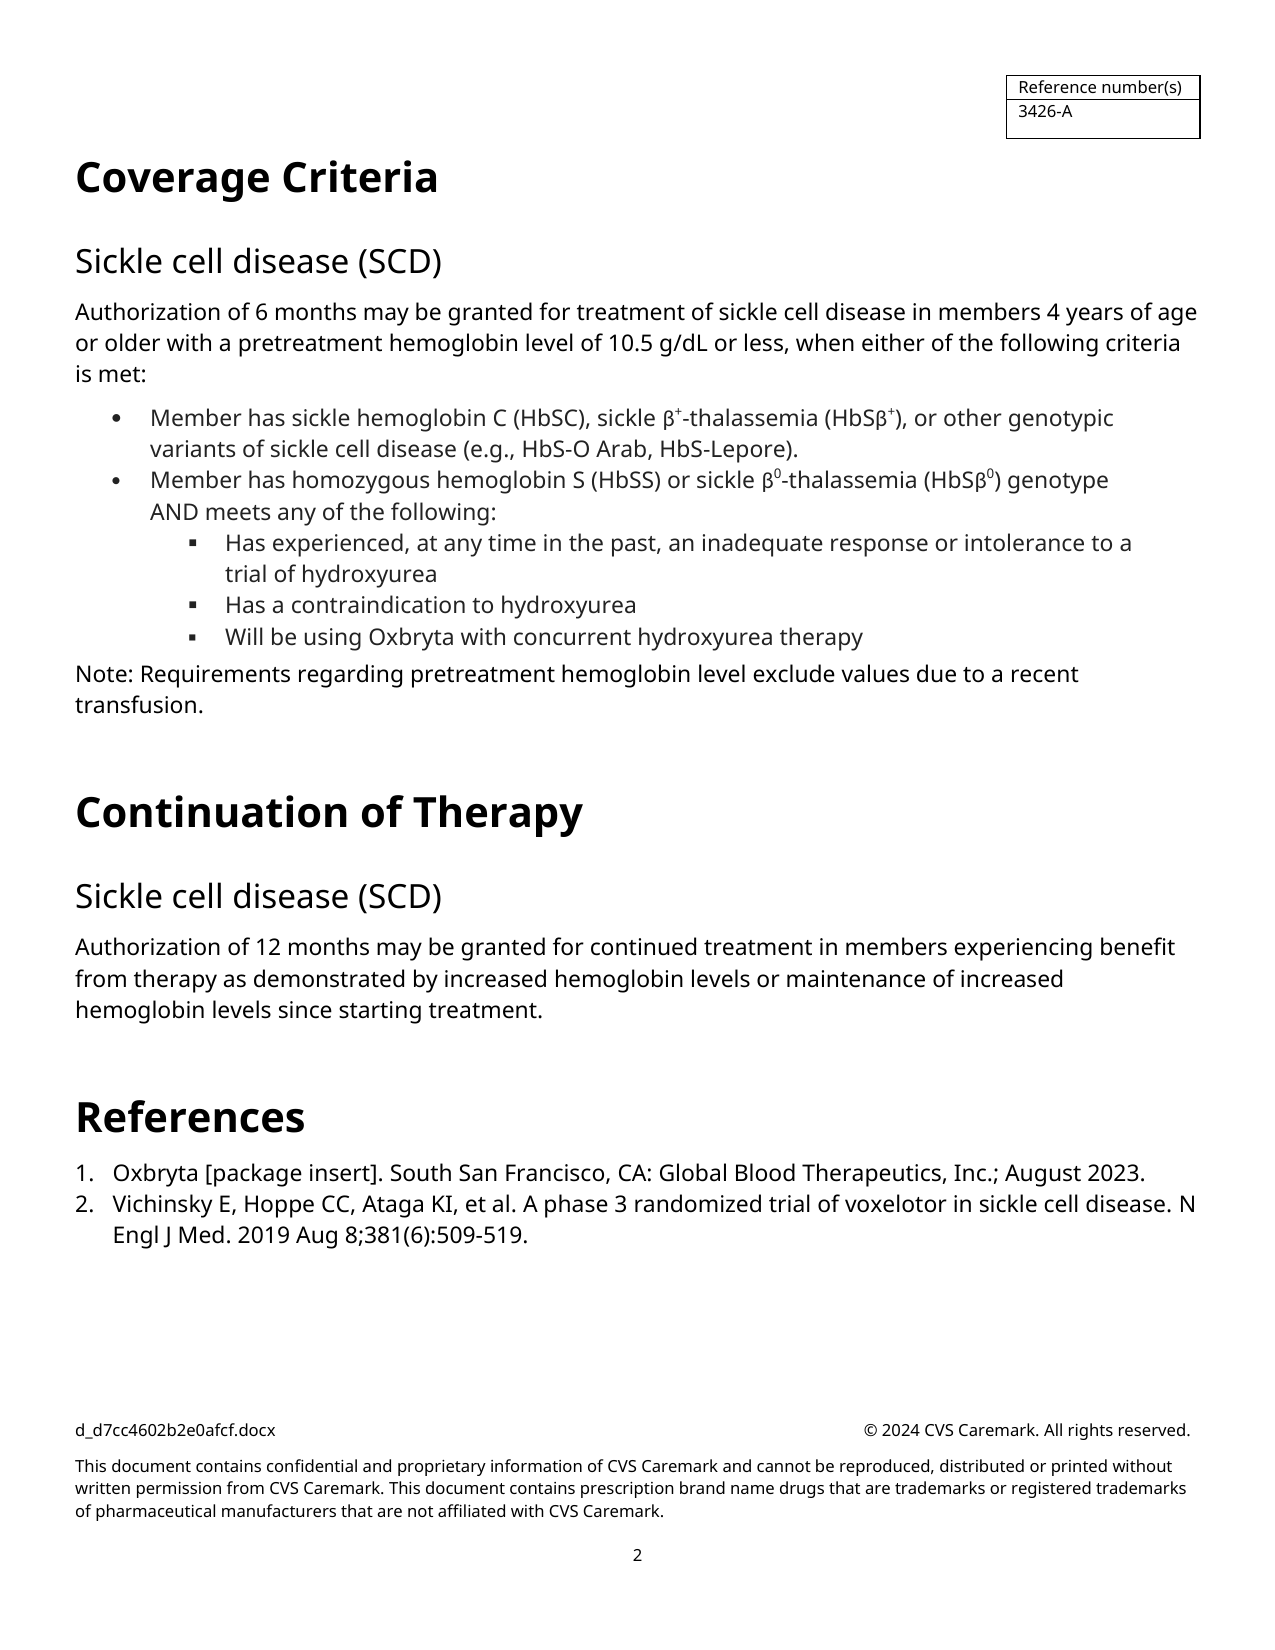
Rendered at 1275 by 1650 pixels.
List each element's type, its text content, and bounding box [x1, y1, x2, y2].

list Has experienced, at any time in the past, an inadequate response or intolerance to a trial of hydroxyurea [187, 527, 1161, 589]
text Oxbryta [package insert]. South San Francisco, CA: Global Blood Therapeutics, Inc.; August 2023. [75, 1157, 1200, 1188]
text Authorization of 6 months may be granted for treatment of sickle cell disease in members 4 years of age or older with a pretreatment hemoglobin level of 10.5 g/dL or less, when either of the following criteria is met: [75, 296, 1200, 389]
subtitle Continuation of Therapy [75, 783, 1200, 840]
list Has a contraindication to hydroxyurea [187, 589, 1161, 621]
subtitle References [75, 1087, 1200, 1144]
text Note: Requirements regarding pretreatment hemoglobin level exclude values due to a recent transfusion. [75, 658, 1200, 721]
subtitle Sickle cell disease (SCD) [75, 238, 1200, 283]
list Member has homozygous hemoglobin S (HbSS) or sickle β0-thalassemia (HbSβ0) genotype AND meets any of the following: [112, 464, 1161, 527]
text Authorization of 12 months may be granted for continued treatment in members experiencing benefit from therapy as demonstrated by increased hemoglobin levels or maintenance of increased hemoglobin levels since starting treatment. [75, 931, 1200, 1025]
list Will be using Oxbryta with concurrent hydroxyurea therapy [187, 621, 1161, 652]
subtitle Coverage Criteria [75, 148, 1200, 204]
text Vichinsky E, Hoppe CC, Ataga KI, et al. A phase 3 randomized trial of voxelotor in sickle cell disease. N Engl J Med. 2019 Aug 8;381(6):509-519. [75, 1188, 1200, 1251]
list Member has sickle hemoglobin C (HbSC), sickle β+-thalassemia (HbSβ+), or other genotypic variants of sickle cell disease (e.g., HbS-O Arab, HbS-Lepore). [112, 402, 1161, 464]
subtitle Sickle cell disease (SCD) [75, 873, 1200, 919]
